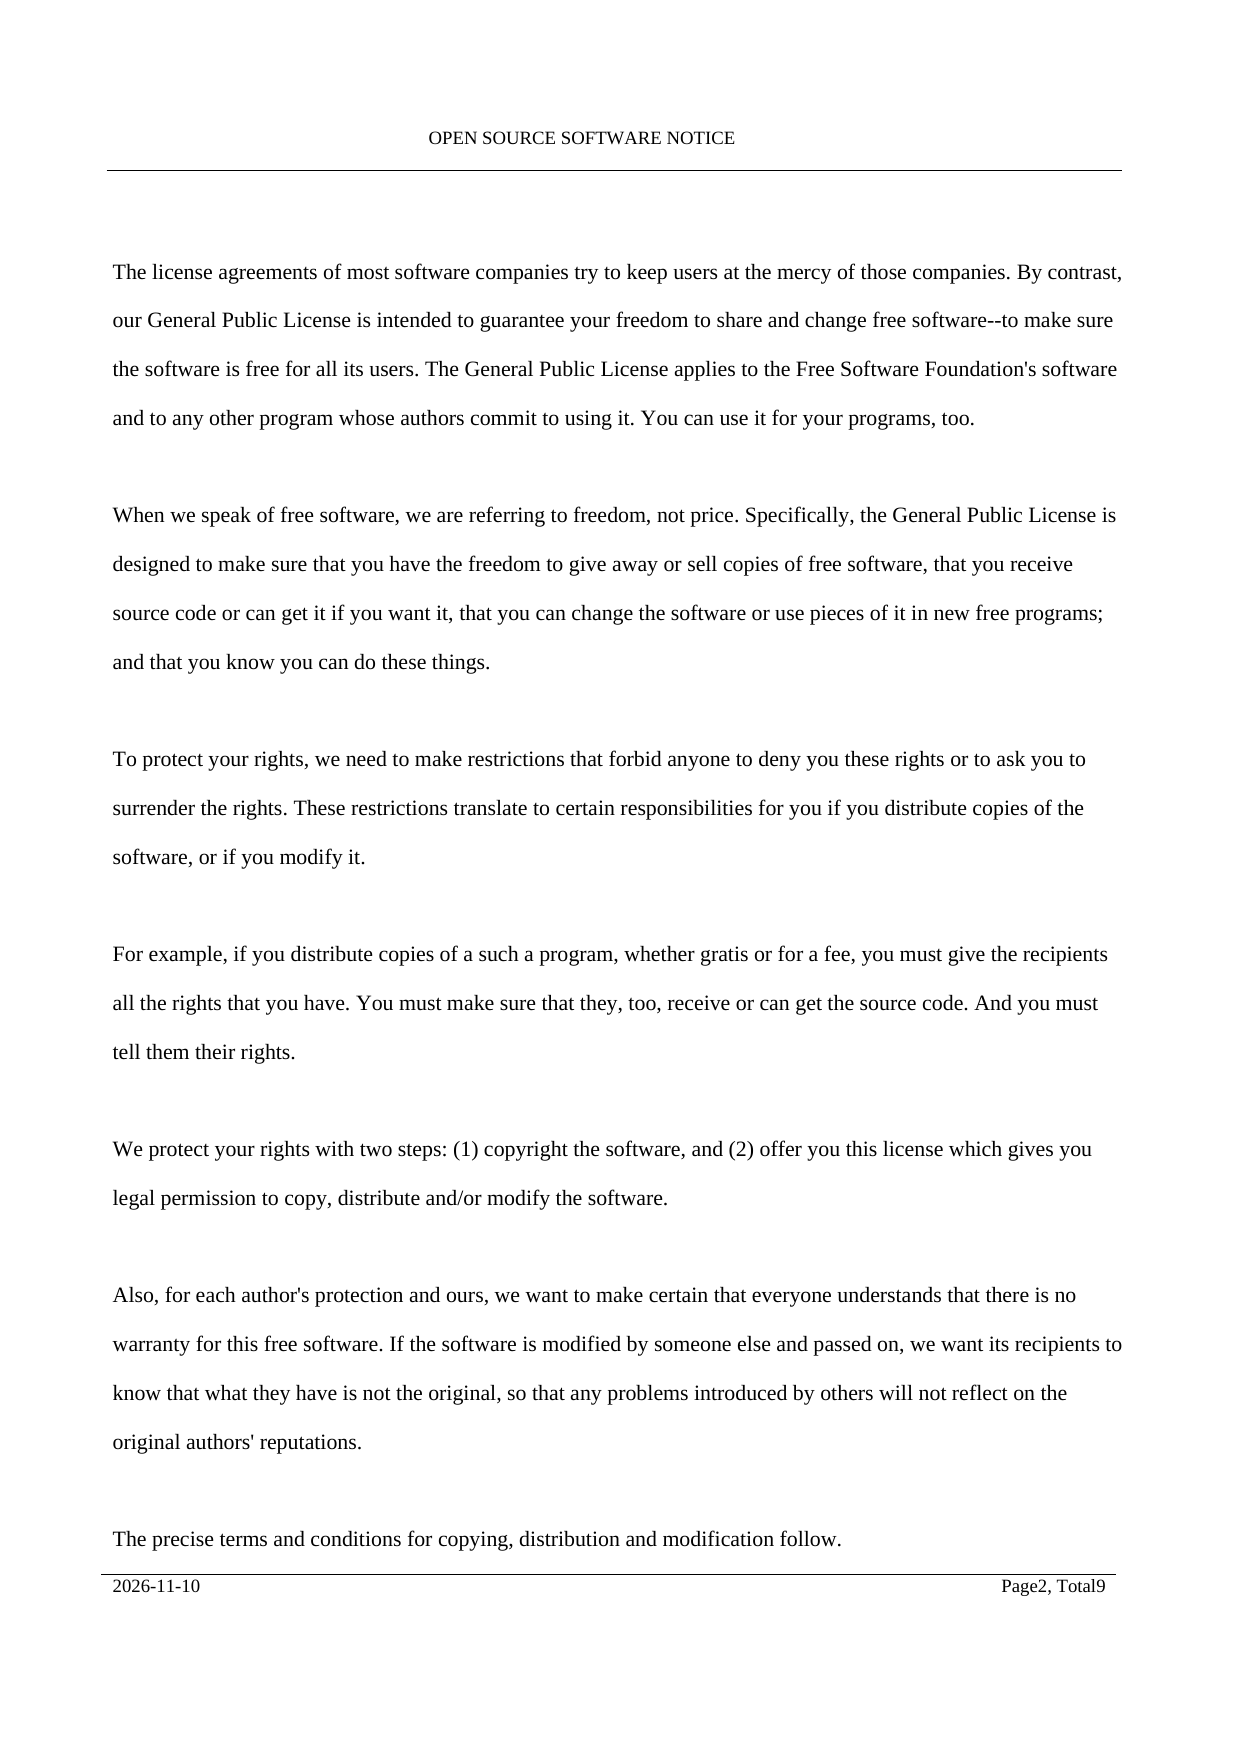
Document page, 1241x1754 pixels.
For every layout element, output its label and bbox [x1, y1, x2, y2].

text [112, 206, 1128, 1555]
